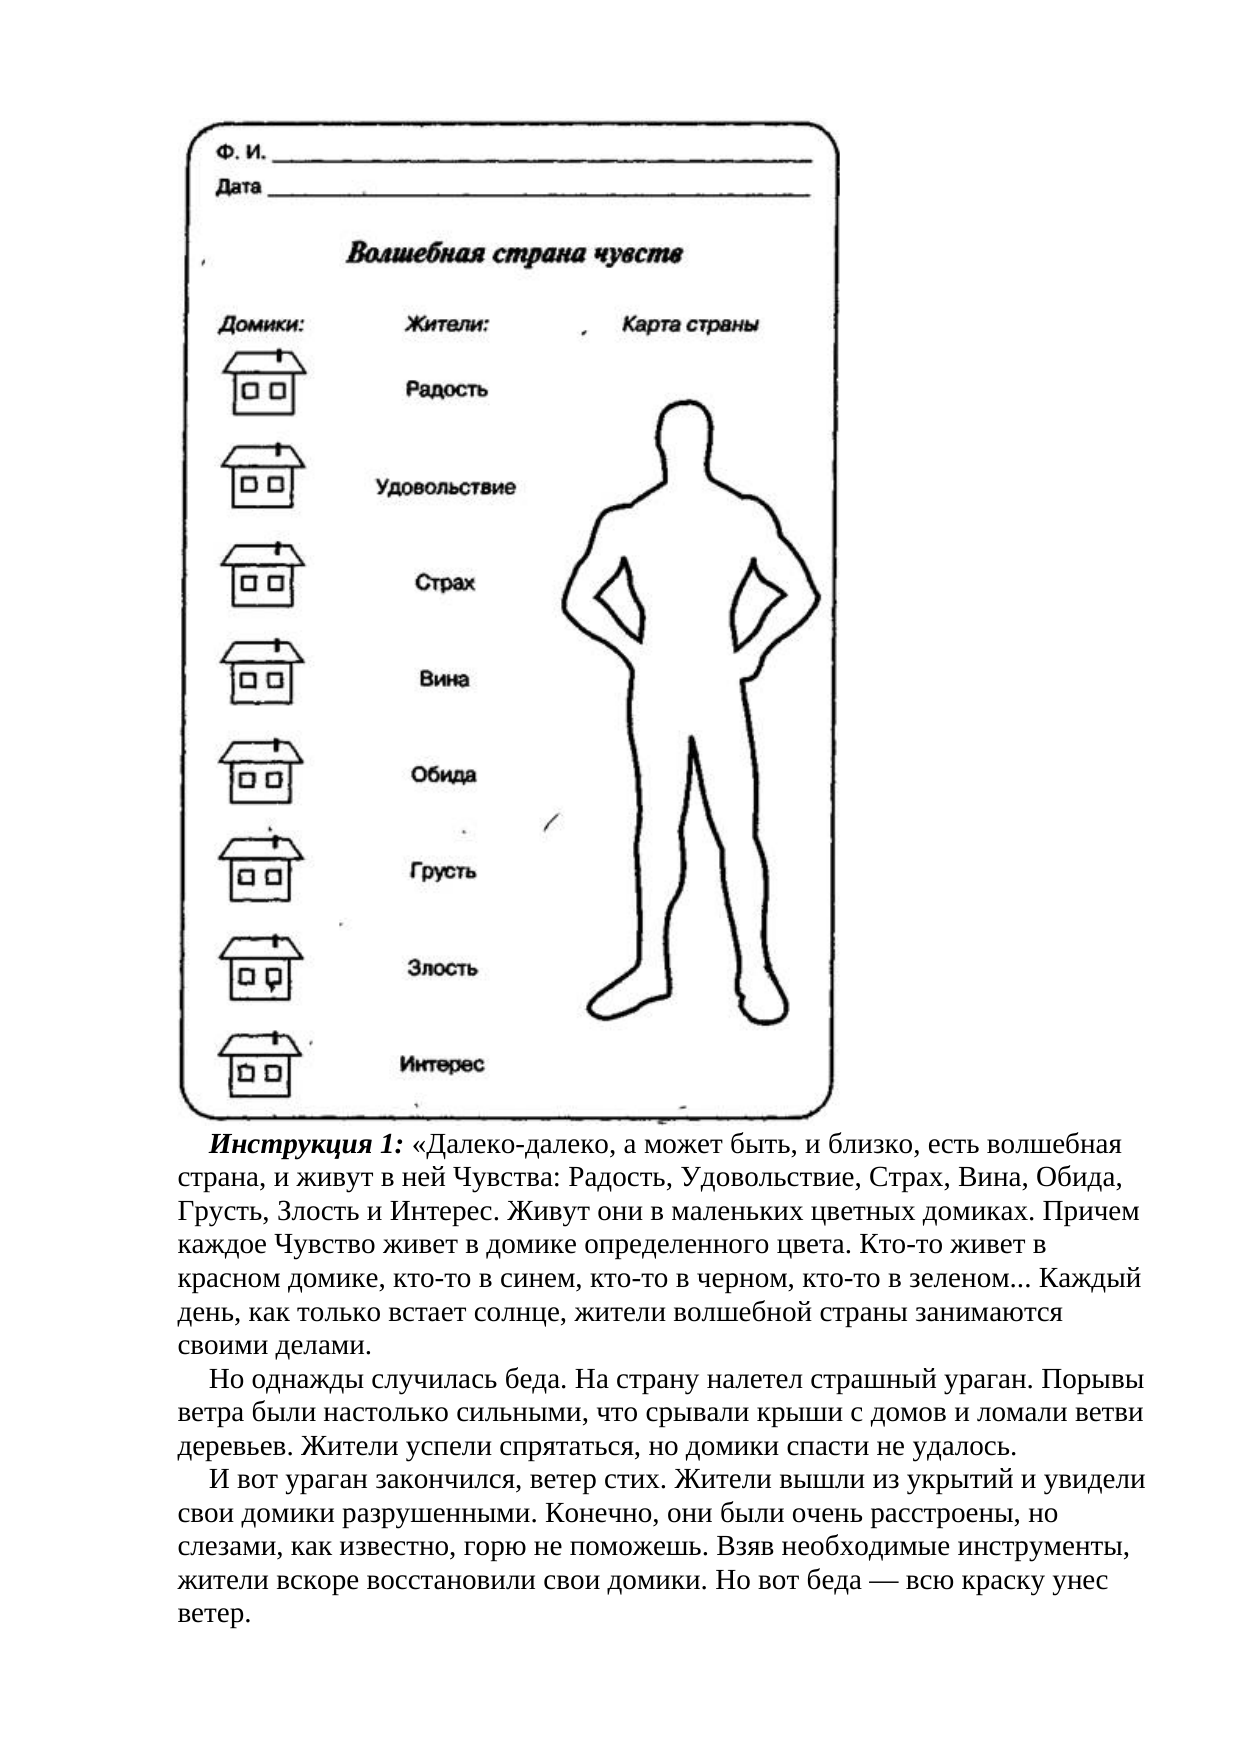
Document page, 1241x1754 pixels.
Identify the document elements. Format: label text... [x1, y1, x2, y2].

text И вот ураган закончился, ветер стих. Жители вышли из укрытий и увидели свои домики разрушенными. Конечно, они были очень расстроены, но слезами, как известно, горю не поможешь. Взяв необходимые инструменты, жители вскоре восстановили свои домики. Но вот беда — всю краску унес ветер. [177, 1461, 1152, 1629]
text Инструкция 1: «Далеко-далеко, а может быть, и близко, есть волшебная страна, и живут в ней Чувства: Радость, Удовольствие, Страх, Вина, Обида, Грусть, Злость и Интерес. Живут они в маленьких цветных домиках. Причем каждое Чувство живет в домике определенного цвета. Кто-то живет в красном домике, кто-то в синем, кто-то в черном, кто-то в зеленом... Каждый день, как только встает солнце, жители волшебной страны занимаются своими делами. [177, 1126, 1152, 1361]
text Но однажды случилась беда. На страну налетел страшный ураган. Порывы ветра были настолько сильными, что срывали крыши с домов и ломали ветви деревьев. Жители успели спрятаться, но домики спасти не удалось. [177, 1361, 1152, 1461]
picture [177, 118, 840, 1126]
